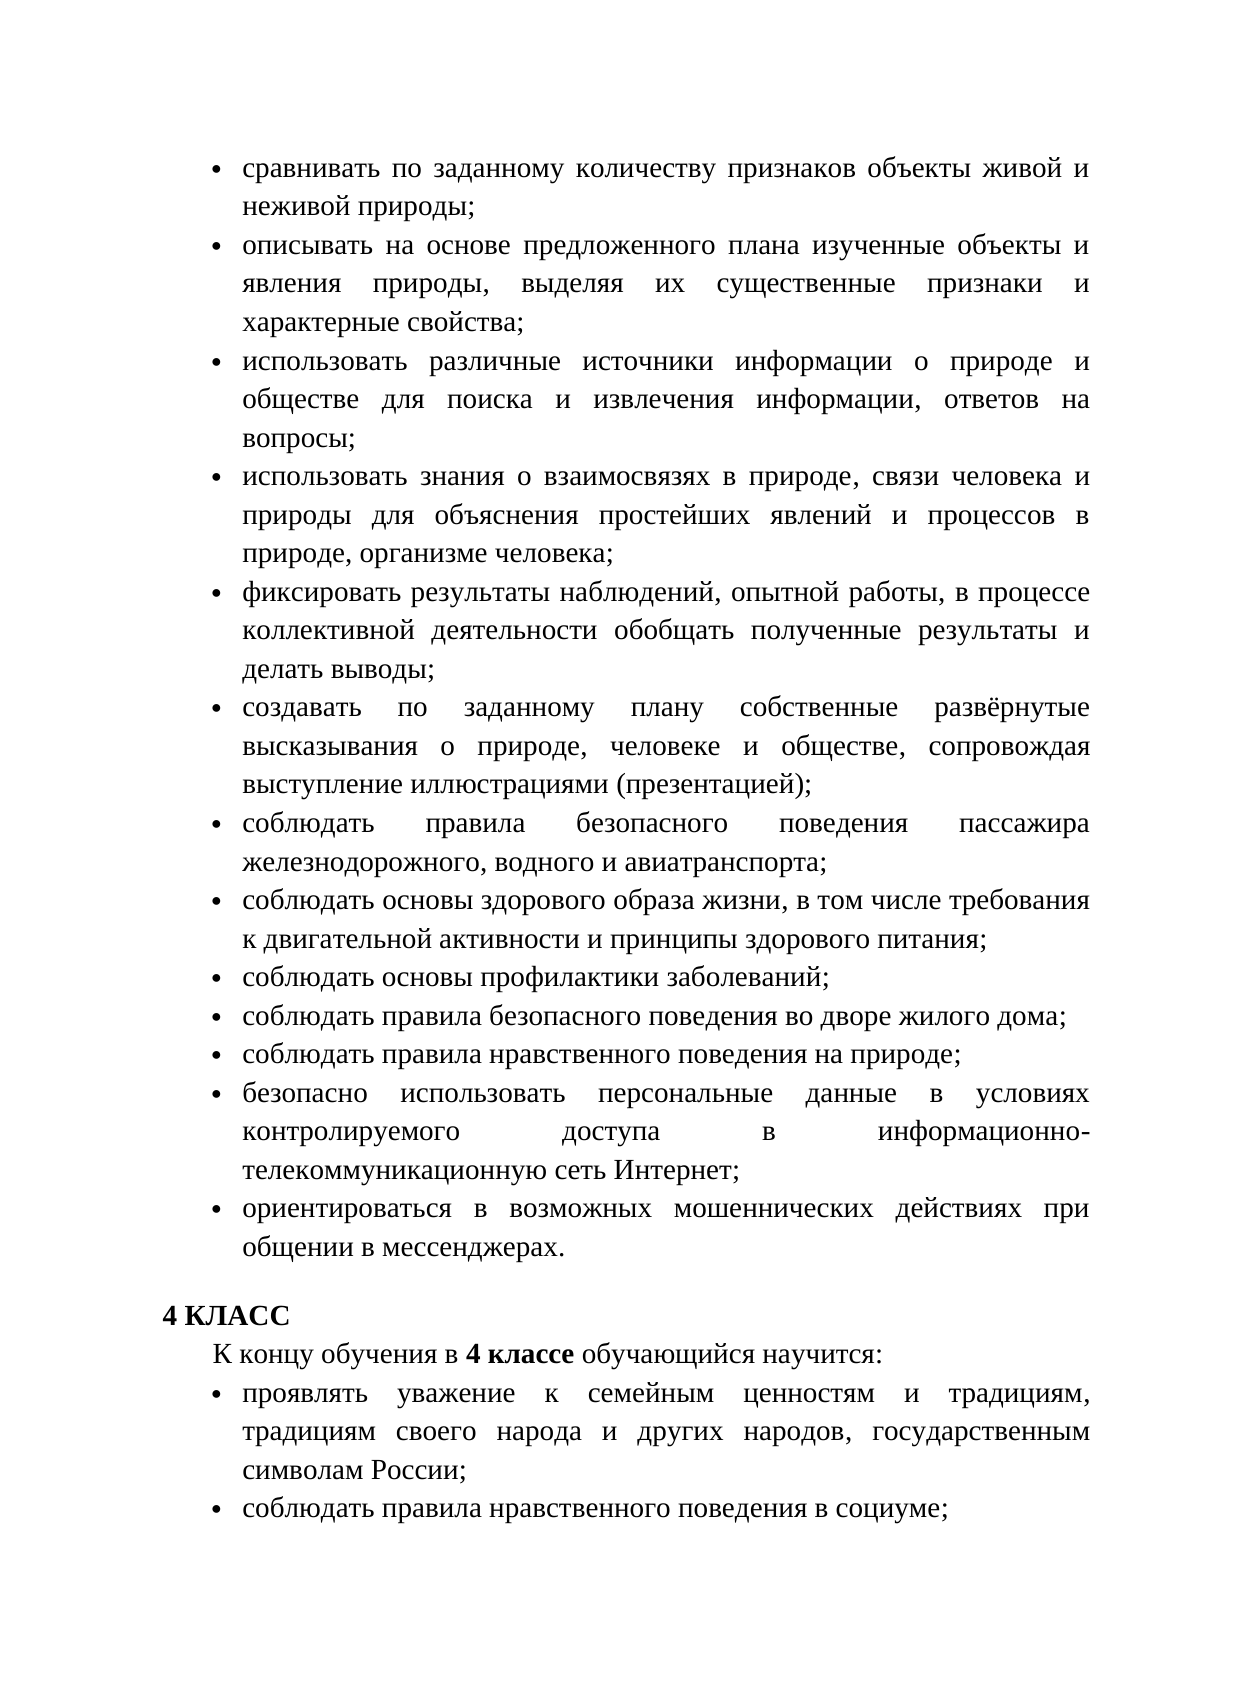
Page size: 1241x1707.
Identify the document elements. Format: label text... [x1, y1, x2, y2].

list соблюдать правила безопасного поведения во дворе жилого дома; [212, 998, 1090, 1031]
text К концу обучения в 4 классе обучающийся научится: [150, 1336, 1090, 1370]
list соблюдать правила безопасного поведения пассажира железнодорожного, водного и авиатранспорта; [212, 805, 1090, 877]
list использовать различные источники информации о природе и обществе для поиска и извлечения информации, ответов на вопросы; [212, 343, 1090, 453]
list соблюдать основы профилактики заболеваний; [212, 959, 1090, 993]
list соблюдать правила нравственного поведения на природе; [212, 1036, 1090, 1070]
list соблюдать основы здорового образа жизни, в том числе требования к двигательной активности и принципы здорового питания; [212, 882, 1090, 954]
list ориентироваться в возможных мошеннических действиях при общении в мессенджерах. [212, 1191, 1090, 1263]
text 4 КЛАСС [162, 1298, 1090, 1331]
list проявлять уважение к семейным ценностям и традициям, традициям своего народа и других народов, государственным символам России; [212, 1375, 1090, 1486]
list использовать знания о взаимосвязях в природе, связи человека и природы для объяснения простейших явлений и процессов в природе, организме человека; [212, 458, 1090, 569]
list фиксировать результаты наблюдений, опытной работы, в процессе коллективной деятельности обобщать полученные результаты и делать выводы; [212, 574, 1090, 684]
list безопасно использовать персональные данные в условиях контролируемого доступа в информационно-телекоммуникационную сеть Интернет; [212, 1075, 1090, 1186]
list описывать на основе предложенного плана изученные объекты и явления природы, выделяя их существенные признаки и характерные свойства; [212, 227, 1090, 338]
list соблюдать правила нравственного поведения в социуме; [212, 1491, 1090, 1524]
list сравнивать по заданному количеству признаков объекты живой и неживой природы; [212, 150, 1090, 222]
list создавать по заданному плану собственные развёрнутые высказывания о природе, человеке и обществе, сопровождая выступление иллюстрациями (презентацией); [212, 689, 1090, 800]
